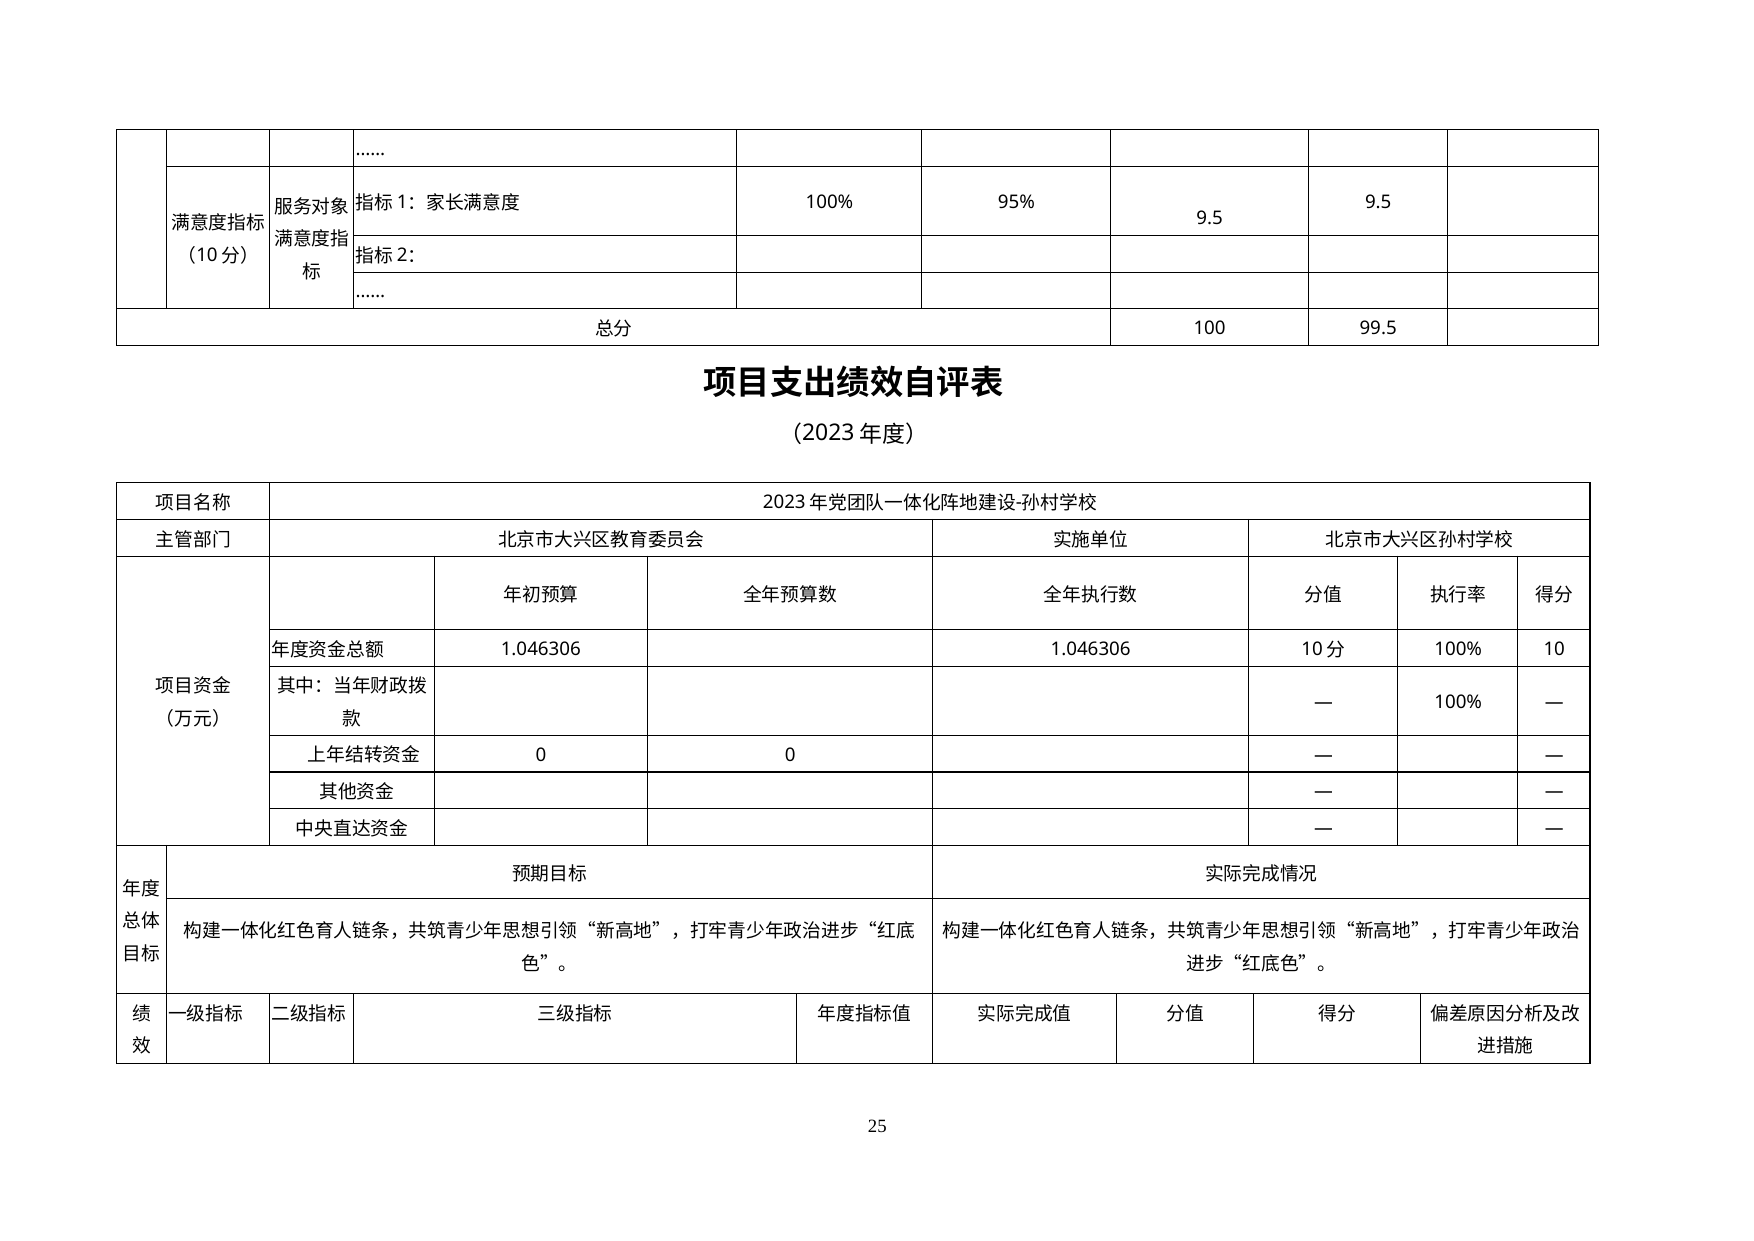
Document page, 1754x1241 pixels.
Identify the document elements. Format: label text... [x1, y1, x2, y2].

table_cell 100 [1111, 309, 1308, 345]
table_cell 其他资金 [270, 773, 434, 808]
table_cell [922, 236, 1110, 272]
table_cell 1.046306 [435, 630, 647, 666]
table_cell 9.5 [1309, 167, 1447, 235]
table_cell 执行率 [1398, 557, 1517, 629]
table_cell 服务对象满意度指标 [270, 167, 353, 308]
table_cell 99.5 [1309, 309, 1447, 345]
table_cell [648, 630, 932, 666]
table_cell 构建一体化红色育人链条，共筑青少年思想引领“新高地”，打牢青少年政治进步“红底色”。 [933, 899, 1589, 993]
table_cell 满意度指标（10分） [167, 167, 269, 308]
table_cell [435, 667, 647, 735]
table_cell 上年结转资金 [270, 736, 434, 771]
table_cell [737, 273, 921, 308]
table_cell [933, 667, 1248, 735]
table_cell 得分 [1254, 994, 1420, 1062]
table_cell 偏差原因分析及改进措施 [1421, 994, 1589, 1062]
table_cell 年度总体目标 [117, 846, 166, 993]
table_cell [1448, 273, 1598, 308]
table_cell [1309, 130, 1447, 166]
table_cell 其中：当年财政拨款 [270, 667, 434, 735]
table_cell 分值 [1249, 557, 1397, 629]
table_cell — [1249, 809, 1397, 845]
table_cell 分值 [1117, 994, 1253, 1062]
table_cell [737, 236, 921, 272]
table_cell [1448, 130, 1598, 166]
table_cell [648, 773, 932, 808]
table_cell — [1518, 736, 1589, 771]
table_cell 中央直达资金 [270, 809, 434, 845]
table_cell 全年执行数 [933, 557, 1248, 629]
table_cell [435, 809, 647, 845]
table_cell — [1249, 667, 1397, 735]
table_cell 二级指标 [270, 994, 353, 1062]
table_cell [922, 130, 1110, 166]
table_cell （2023年度） [117, 414, 1590, 482]
table_cell 1.046306 [933, 630, 1248, 666]
table_cell [1111, 130, 1308, 166]
table_cell 主管部门 [117, 520, 269, 556]
table_cell [933, 809, 1248, 845]
table_cell [1111, 273, 1308, 308]
table_cell 构建一体化红色育人链条，共筑青少年思想引领“新高地”，打牢青少年政治进步“红底色”。 [167, 899, 932, 993]
table_cell [922, 273, 1110, 308]
table_cell — [1518, 773, 1589, 808]
table_cell [1398, 809, 1517, 845]
table_cell [1309, 236, 1447, 272]
table_cell 10 [1518, 630, 1589, 666]
table_cell [1398, 736, 1517, 771]
table_cell 年初预算 [435, 557, 647, 629]
table_cell [933, 736, 1248, 771]
table_cell 10分 [1249, 630, 1397, 666]
table_cell [648, 667, 932, 735]
table_cell 预期目标 [167, 846, 932, 898]
table_cell 实际完成情况 [933, 846, 1589, 898]
table_cell 三级指标 [354, 994, 796, 1062]
table_cell …… [354, 273, 736, 308]
table_cell [1448, 236, 1598, 272]
table_cell — [1518, 667, 1589, 735]
table_cell 北京市大兴区教育委员会 [270, 520, 932, 556]
table_cell [1448, 167, 1598, 235]
table_cell 指标1：家长满意度 [354, 167, 736, 235]
table_cell 实施单位 [933, 520, 1248, 556]
table_cell — [1249, 736, 1397, 771]
table_cell 9.5 [1111, 167, 1308, 235]
table_cell 北京市大兴区孙村学校 [1249, 520, 1589, 556]
table_cell — [1249, 773, 1397, 808]
table_cell 100% [737, 167, 921, 235]
table_cell 95% [922, 167, 1110, 235]
table_cell [435, 773, 647, 808]
table_cell 0 [648, 736, 932, 771]
table_cell [737, 130, 921, 166]
table_cell [1448, 309, 1598, 345]
table_cell [1111, 236, 1308, 272]
table_cell 项目名称 [117, 483, 269, 519]
table_cell 得分 [1518, 557, 1589, 629]
table_cell [1309, 273, 1447, 308]
table_cell 绩 效 指 标 [117, 994, 166, 1062]
table_cell [933, 773, 1248, 808]
table_cell [648, 809, 932, 845]
table_cell 总分 [117, 309, 1110, 345]
table_cell 100% [1398, 630, 1517, 666]
table_cell 年度资金总额 [270, 630, 434, 666]
table_cell 项目支出绩效自评表 [117, 346, 1590, 414]
table_cell 指标2： [354, 236, 736, 272]
table_cell …… [354, 130, 736, 166]
table_cell 全年预算数 [648, 557, 932, 629]
table_cell 一级指标 [167, 994, 269, 1062]
table_cell [270, 557, 434, 629]
table_cell 年度指标值 [797, 994, 932, 1062]
table_cell 实际完成值 [933, 994, 1116, 1062]
table_cell 0 [435, 736, 647, 771]
table_cell [1398, 773, 1517, 808]
table_cell 项目资金 （万元） [117, 557, 269, 845]
table_cell — [1518, 809, 1589, 845]
table_cell 2023年党团队一体化阵地建设-孙村学校 [270, 483, 1589, 519]
table_cell 100% [1398, 667, 1517, 735]
